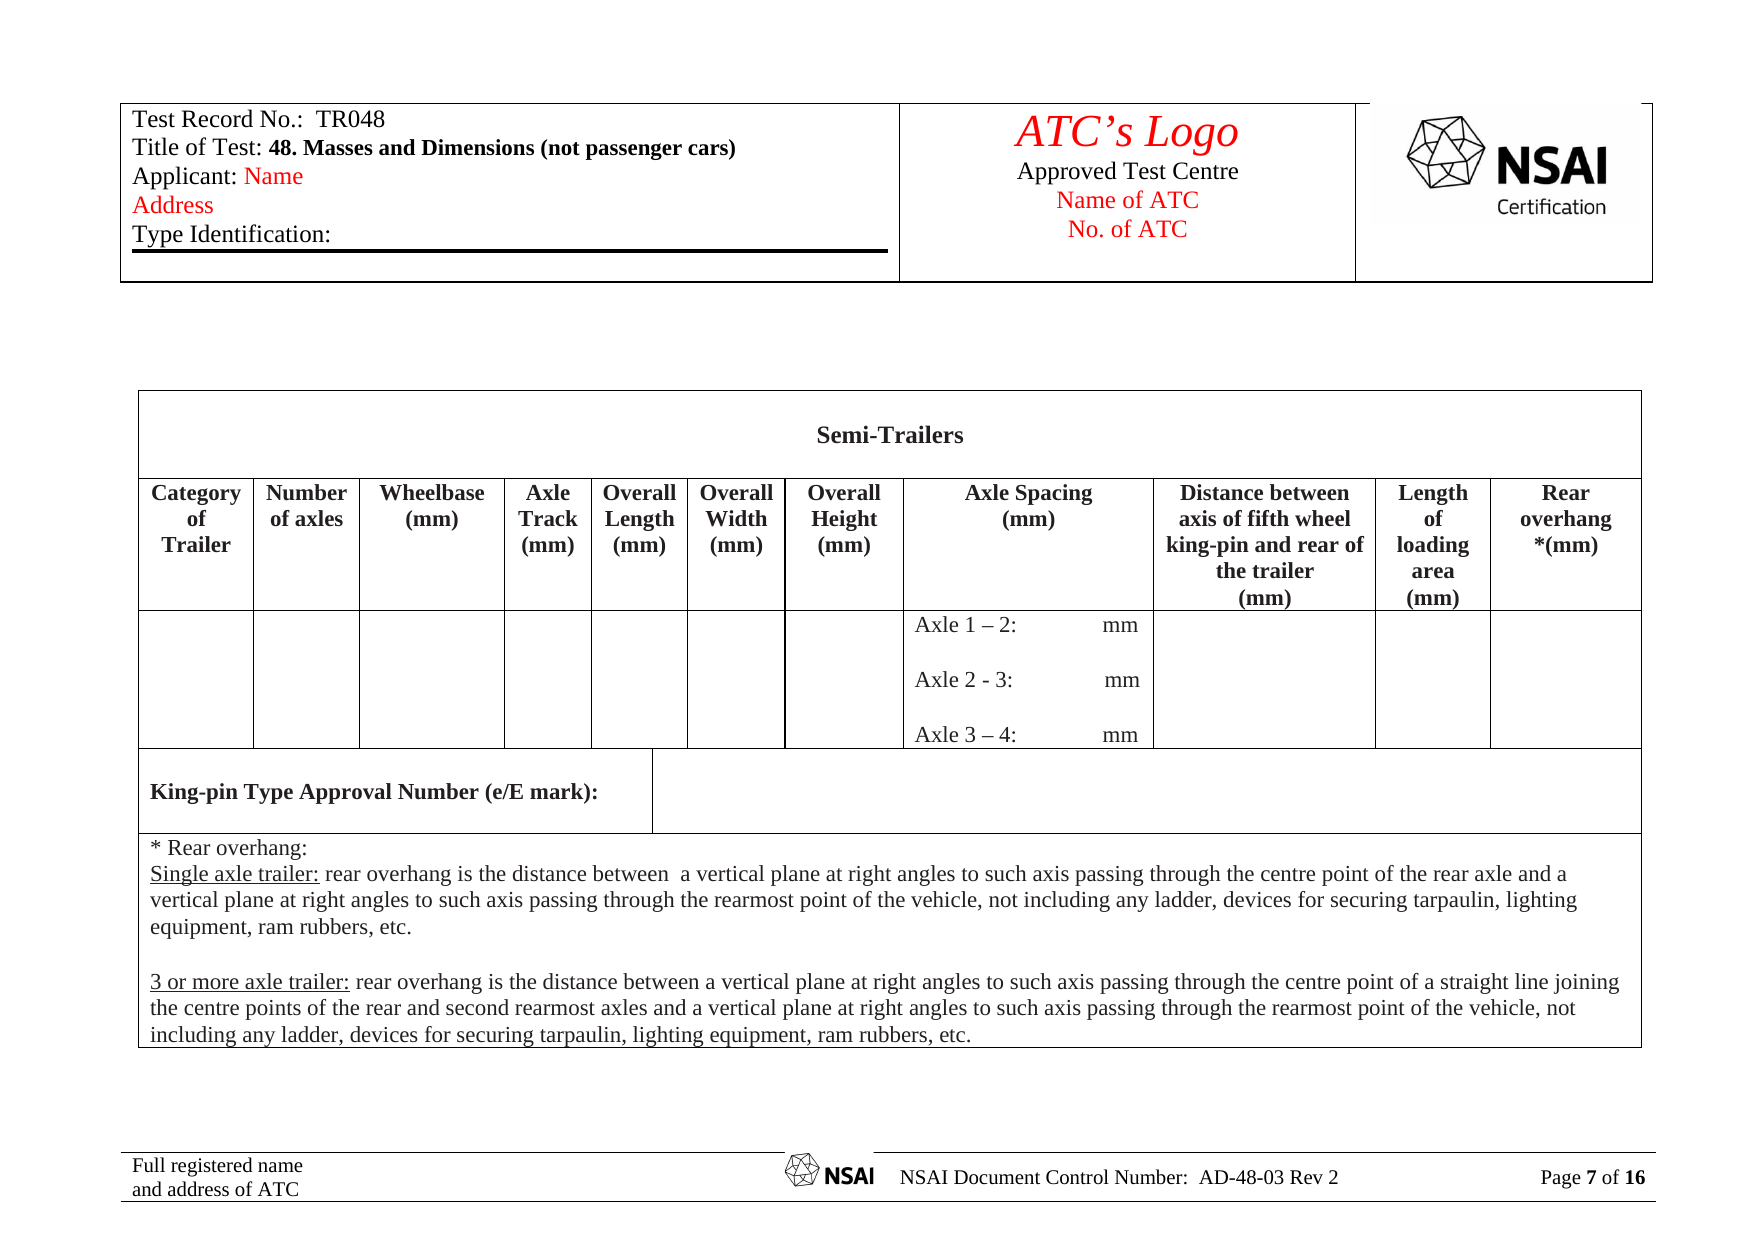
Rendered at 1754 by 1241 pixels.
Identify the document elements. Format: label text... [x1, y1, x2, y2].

picture [1369, 103, 1642, 224]
table_cell [360, 611, 504, 748]
table_cell [786, 611, 903, 748]
table_cell King-pin Type Approval Number (e/E mark): [139, 749, 652, 833]
table_cell Length of loading area (mm) [1376, 479, 1490, 610]
table_cell [688, 611, 784, 748]
table_cell [592, 611, 687, 748]
picture [784, 1152, 874, 1187]
table_cell [254, 611, 359, 748]
table_cell Distance between axis of fifth wheel king-pin and rear of the trailer (mm) [1154, 479, 1375, 610]
table_cell [505, 611, 591, 748]
table_cell Overall Width (mm) [688, 479, 784, 610]
table_cell [1491, 611, 1641, 748]
table_cell [139, 611, 253, 748]
table_cell Overall Height (mm) [786, 479, 903, 610]
table_cell Number of axles [254, 479, 359, 610]
table_header Semi-Trailers [139, 391, 1641, 477]
table_cell Axle 1 – 2: mm Axle 2 - 3: mm Axle 3 – 4: mm [904, 611, 1153, 748]
table_cell Axle Spacing (mm) [904, 479, 1153, 610]
table_cell Wheelbase (mm) [360, 479, 504, 610]
table_cell Axle Track (mm) [505, 479, 591, 610]
table_cell [1376, 611, 1490, 748]
table_cell Category of Trailer [139, 479, 253, 610]
table_cell * Rear overhang: Single axle trailer: rear overhang is the distance between a vertical plane at right angles to such axis passing through the centre point of the rear axle and a vertical plane at right angles to such axis passing through the rearmost point of the vehicle, not including any ladder, devices for securing tarpaulin, lighting equipment, ram rubbers, etc. 3 or more axle trailer: rear overhang is the distance between a vertical plane at right angles to such axis passing through the centre point of a straight line joining the centre points of the rear and second rearmost axles and a vertical plane at right angles to such axis passing through the rearmost point of the vehicle, not including any ladder, devices for securing tarpaulin, lighting equipment, ram rubbers, etc. [139, 834, 1641, 1047]
table_cell Rear overhang *(mm) [1491, 479, 1641, 610]
table_cell [1154, 611, 1375, 748]
table_cell Overall Length (mm) [592, 479, 687, 610]
table_cell [653, 749, 1641, 833]
